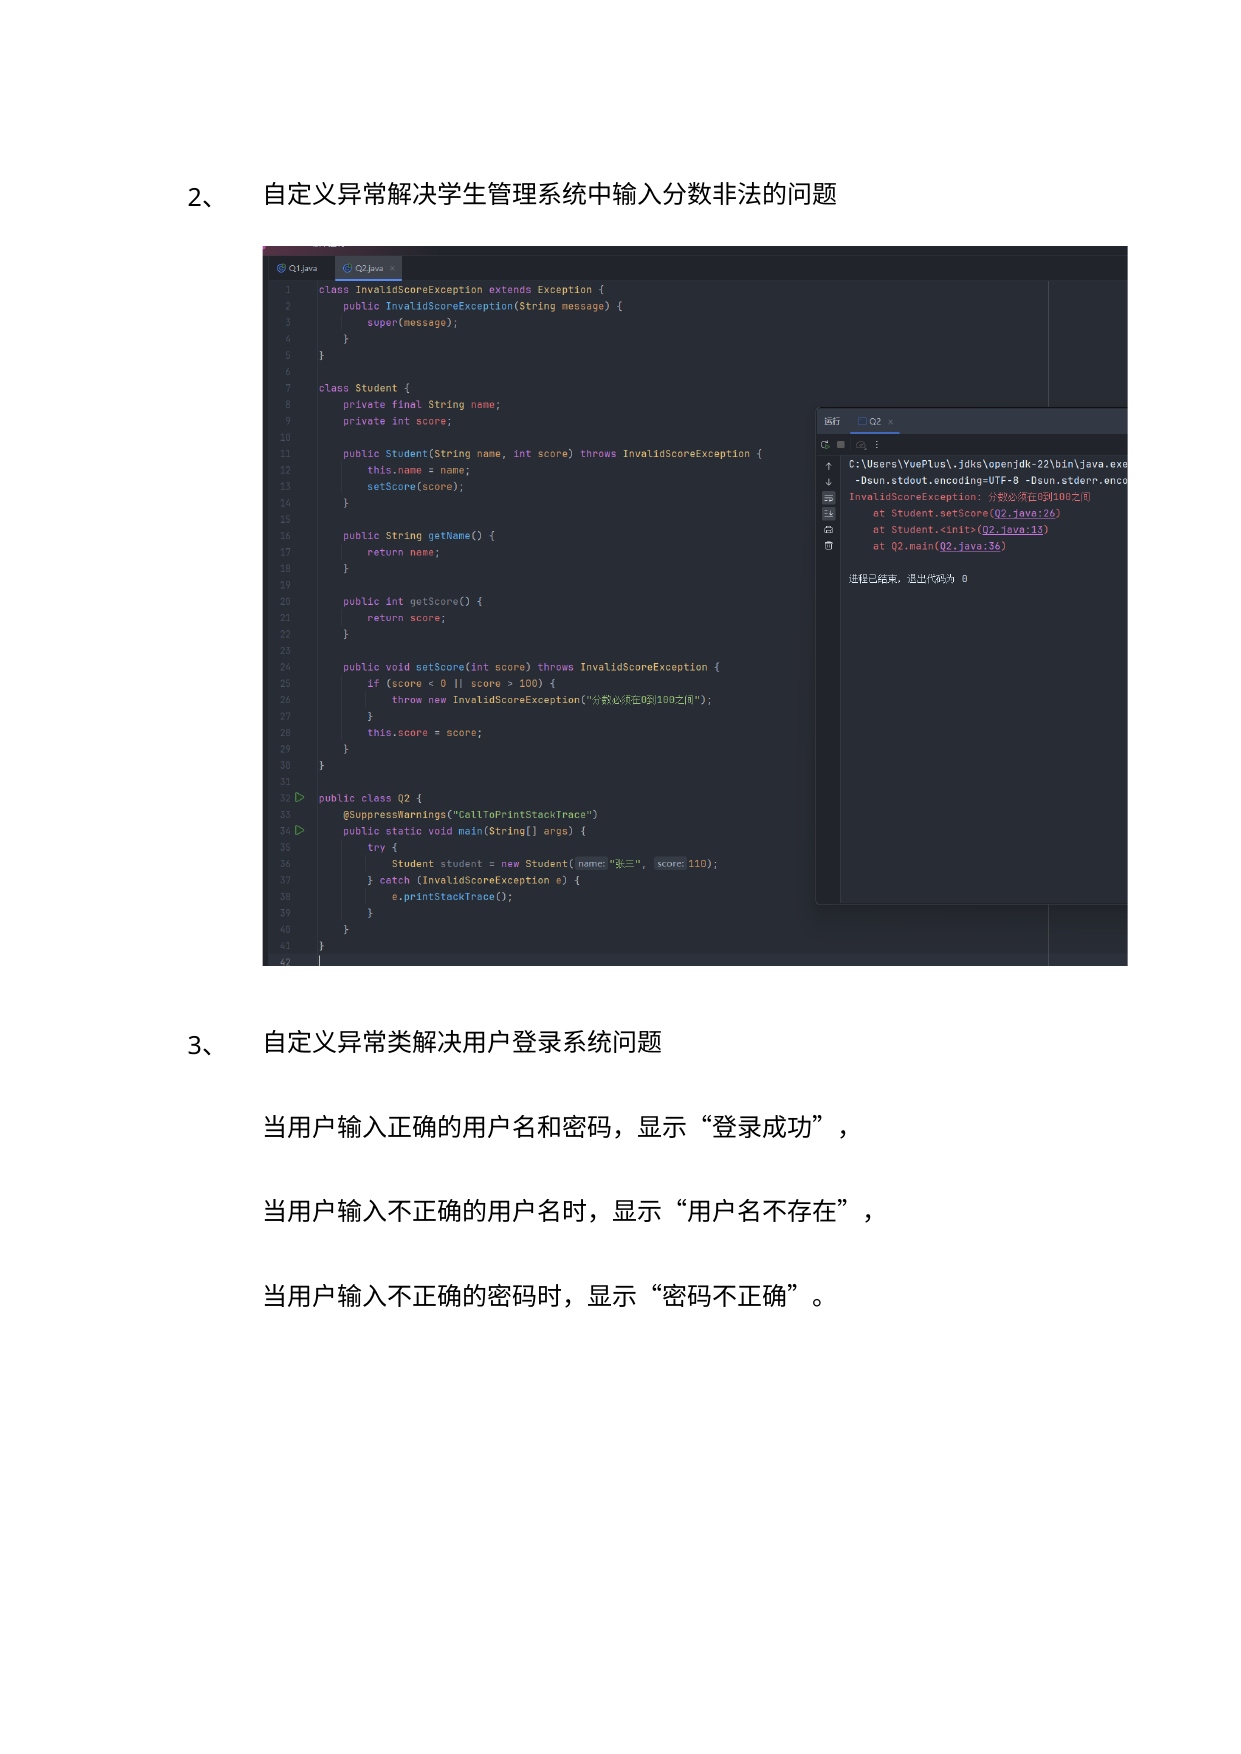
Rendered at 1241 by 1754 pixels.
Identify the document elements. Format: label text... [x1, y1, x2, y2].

list 当用户输入不正确的用户名时，显示“用户名不存在”， [262, 1178, 1053, 1243]
list 自定义异常类解决用户登录系统问题 [187, 1009, 1053, 1074]
picture [262, 246, 1128, 966]
list 当用户输入不正确的密码时，显示“密码不正确”。 [262, 1263, 1053, 1328]
list 当用户输入正确的用户名和密码，显示“登录成功”， [262, 1094, 1053, 1159]
list 自定义异常解决学生管理系统中输入分数非法的问题 [187, 162, 1053, 227]
